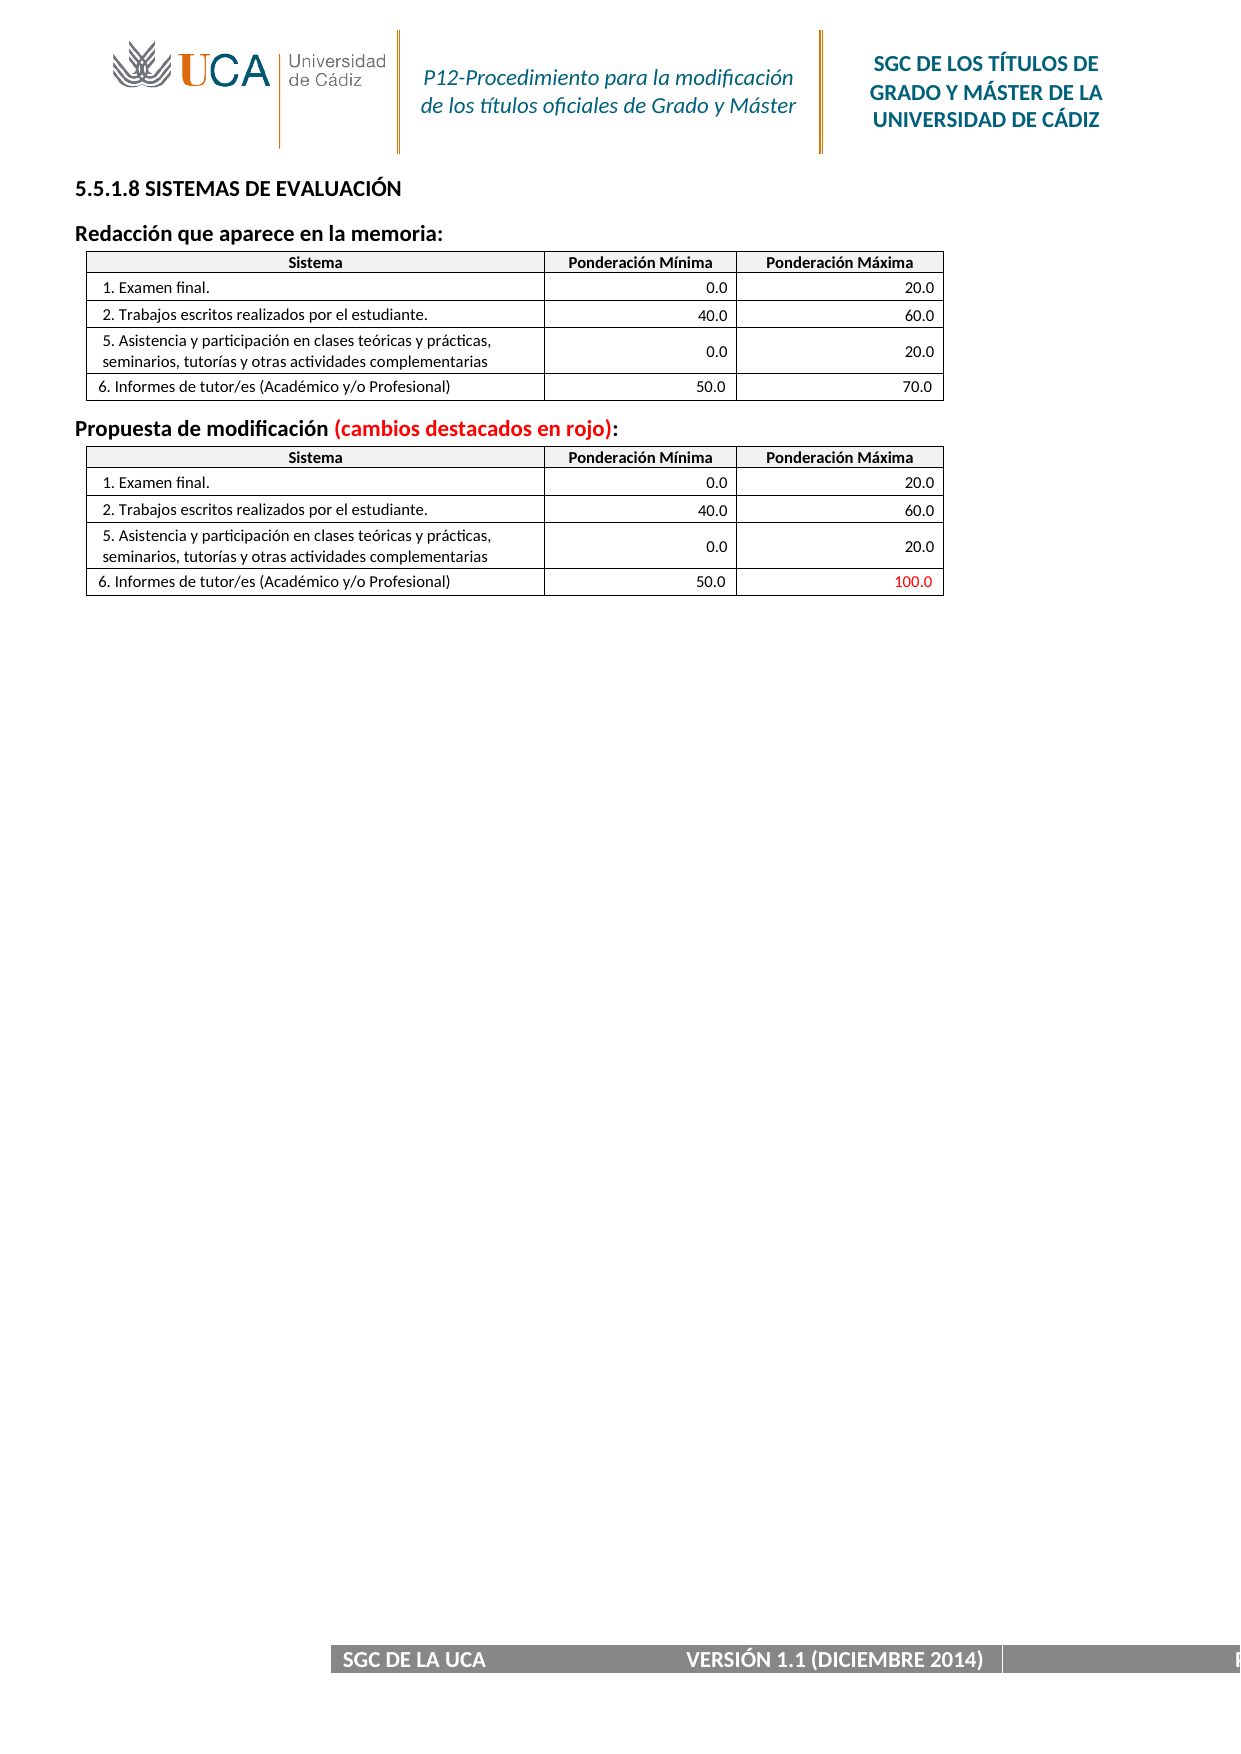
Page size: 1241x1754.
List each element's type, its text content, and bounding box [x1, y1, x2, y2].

table_cell 40.0 [545, 496, 736, 522]
table_cell 1. Examen final. [87, 468, 544, 494]
text Propuesta de modificación (cambios destacados en rojo): [75, 414, 1165, 442]
table_cell 0.0 [545, 273, 736, 299]
table_cell 100.0 [737, 569, 943, 595]
table_header Sistema [87, 252, 544, 272]
table_header Sistema [87, 447, 544, 467]
table_cell 40.0 [545, 301, 736, 327]
table_cell 0.0 [545, 328, 736, 373]
table_cell 6. Informes de tutor/es (Académico y/o Profesional) [87, 569, 544, 595]
table_cell 20.0 [737, 328, 943, 373]
table_cell 5. Asistencia y participación en clases teóricas y prácticas, seminarios, tutorías y otras actividades complementarias [87, 328, 544, 373]
table_cell 50.0 [545, 569, 736, 595]
table_cell 2. Trabajos escritos realizados por el estudiante. [87, 301, 544, 327]
table_cell 0.0 [545, 468, 736, 494]
table_cell 2. Trabajos escritos realizados por el estudiante. [87, 496, 544, 522]
table_cell 6. Informes de tutor/es (Académico y/o Profesional) [87, 374, 544, 400]
table_header Ponderación Mínima [545, 252, 736, 272]
text Redacción que aparece en la memoria: [75, 219, 1165, 247]
table_cell 60.0 [737, 301, 943, 327]
table_cell 20.0 [737, 273, 943, 299]
table_cell 50.0 [545, 374, 736, 400]
table_cell 70.0 [737, 374, 943, 400]
table_cell 5. Asistencia y participación en clases teóricas y prácticas, seminarios, tutorías y otras actividades complementarias [87, 523, 544, 568]
table_cell 60.0 [737, 496, 943, 522]
table_header Ponderación Máxima [737, 252, 943, 272]
picture [110, 35, 391, 154]
table_cell 20.0 [737, 523, 943, 568]
table_header Ponderación Mínima [545, 447, 736, 467]
table_cell 0.0 [545, 523, 736, 568]
table_header Ponderación Máxima [737, 447, 943, 467]
table_cell 1. Examen final. [87, 273, 544, 299]
text 5.5.1.8 SISTEMAS DE EVALUACIÓN [75, 174, 1165, 202]
table_cell 20.0 [737, 468, 943, 494]
